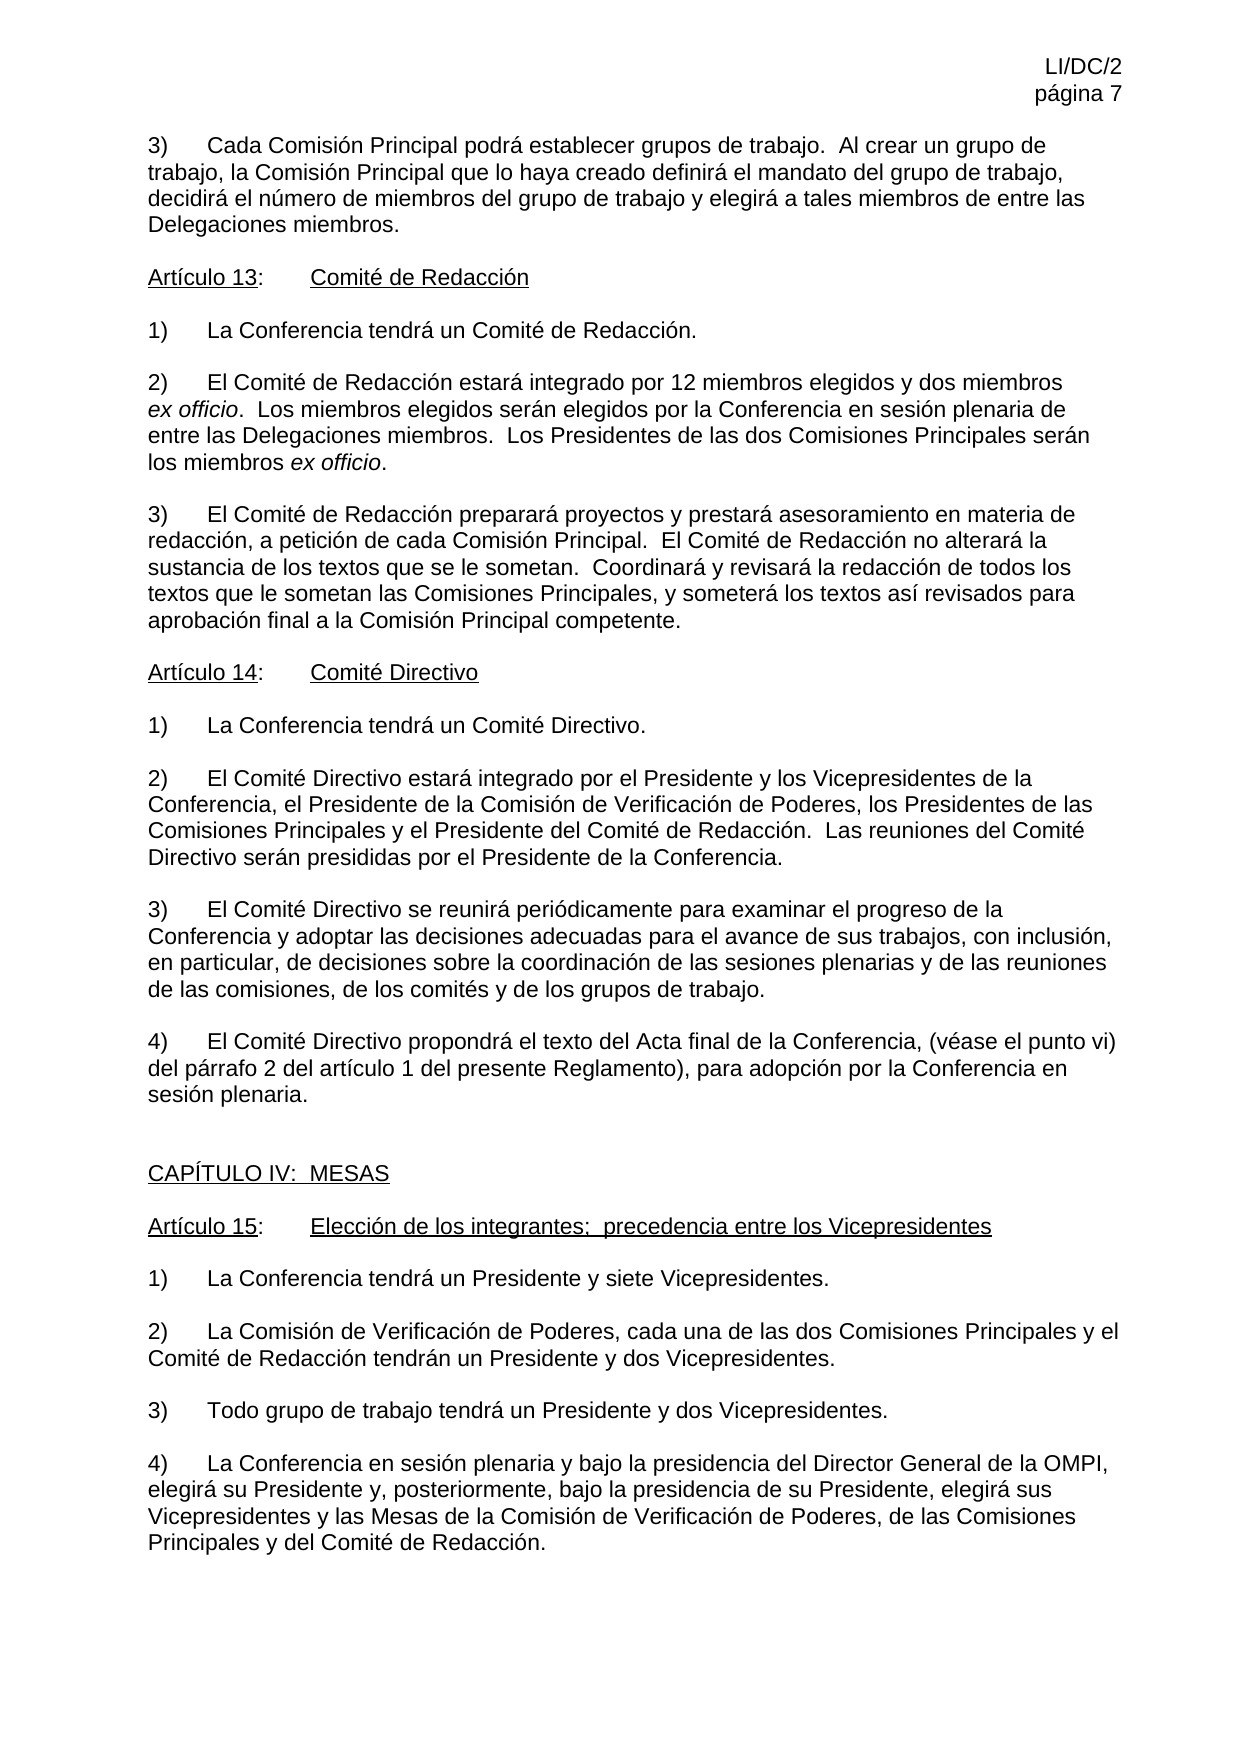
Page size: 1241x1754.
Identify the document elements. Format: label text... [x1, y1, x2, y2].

text 3) El Comité de Redacción preparará proyectos y prestará asesoramiento en materia de redacción, a petición de cada Comisión Principal. El Comité de Redacción no alterará la sustancia de los textos que se le sometan. Coordinará y revisará la redacción de todos los textos que le sometan las Comisiones Principales, y someterá los textos así revisados para aprobación final a la Comisión Principal competente. [148, 501, 1122, 633]
text Artículo 13: Comité de Redacción [148, 264, 1122, 290]
text 4) La Conferencia en sesión plenaria y bajo la presidencia del Director General de la OMPI, elegirá su Presidente y, posteriormente, bajo la presidencia de su Presidente, elegirá sus Vicepresidentes y las Mesas de la Comisión de Verificación de Poderes, de las Comisiones Principales y del Comité de Redacción. [148, 1450, 1122, 1555]
text 2) El Comité de Redacción estará integrado por 12 miembros elegidos y dos miembros ex officio. Los miembros elegidos serán elegidos por la Conferencia en sesión plenaria de entre las Delegaciones miembros. Los Presidentes de las dos Comisiones Principales serán los miembros ex officio. [148, 369, 1122, 475]
text 3) Cada Comisión Principal podrá establecer grupos de trabajo. Al crear un grupo de trabajo, la Comisión Principal que lo haya creado definirá el mandato del grupo de trabajo, decidirá el número de miembros del grupo de trabajo y elegirá a tales miembros de entre las Delegaciones miembros. [148, 132, 1122, 238]
text 1) La Conferencia tendrá un Comité Directivo. [148, 712, 1122, 738]
text 1) La Conferencia tendrá un Comité de Redacción. [148, 317, 1122, 343]
text 4) El Comité Directivo propondrá el texto del Acta final de la Conferencia, (véase el punto vi) del párrafo 2 del artículo 1 del presente Reglamento), para adopción por la Conferencia en sesión plenaria. [148, 1028, 1122, 1107]
text 1) La Conferencia tendrá un Presidente y siete Vicepresidentes. [148, 1265, 1122, 1292]
subtitle CAPÍTULO IV: MESAS [148, 1160, 1122, 1186]
text 3) El Comité Directivo se reunirá periódicamente para examinar el progreso de la Conferencia y adoptar las decisiones adecuadas para el avance de sus trabajos, con inclusión, en particular, de decisiones sobre la coordinación de las sesiones plenarias y de las reuniones de las comisiones, de los comités y de los grupos de trabajo. [148, 896, 1122, 1002]
text Artículo 14: Comité Directivo [148, 659, 1122, 686]
text 2) La Comisión de Verificación de Poderes, cada una de las dos Comisiones Principales y el Comité de Redacción tendrán un Presidente y dos Vicepresidentes. [148, 1318, 1122, 1371]
text Artículo 15: Elección de los integrantes; precedencia entre los Vicepresidentes [148, 1213, 1122, 1239]
text 2) El Comité Directivo estará integrado por el Presidente y los Vicepresidentes de la Conferencia, el Presidente de la Comisión de Verificación de Poderes, los Presidentes de las Comisiones Principales y el Presidente del Comité de Redacción. Las reuniones del Comité Directivo serán presididas por el Presidente de la Conferencia. [148, 765, 1122, 870]
text 3) Todo grupo de trabajo tendrá un Presidente y dos Vicepresidentes. [148, 1397, 1122, 1423]
